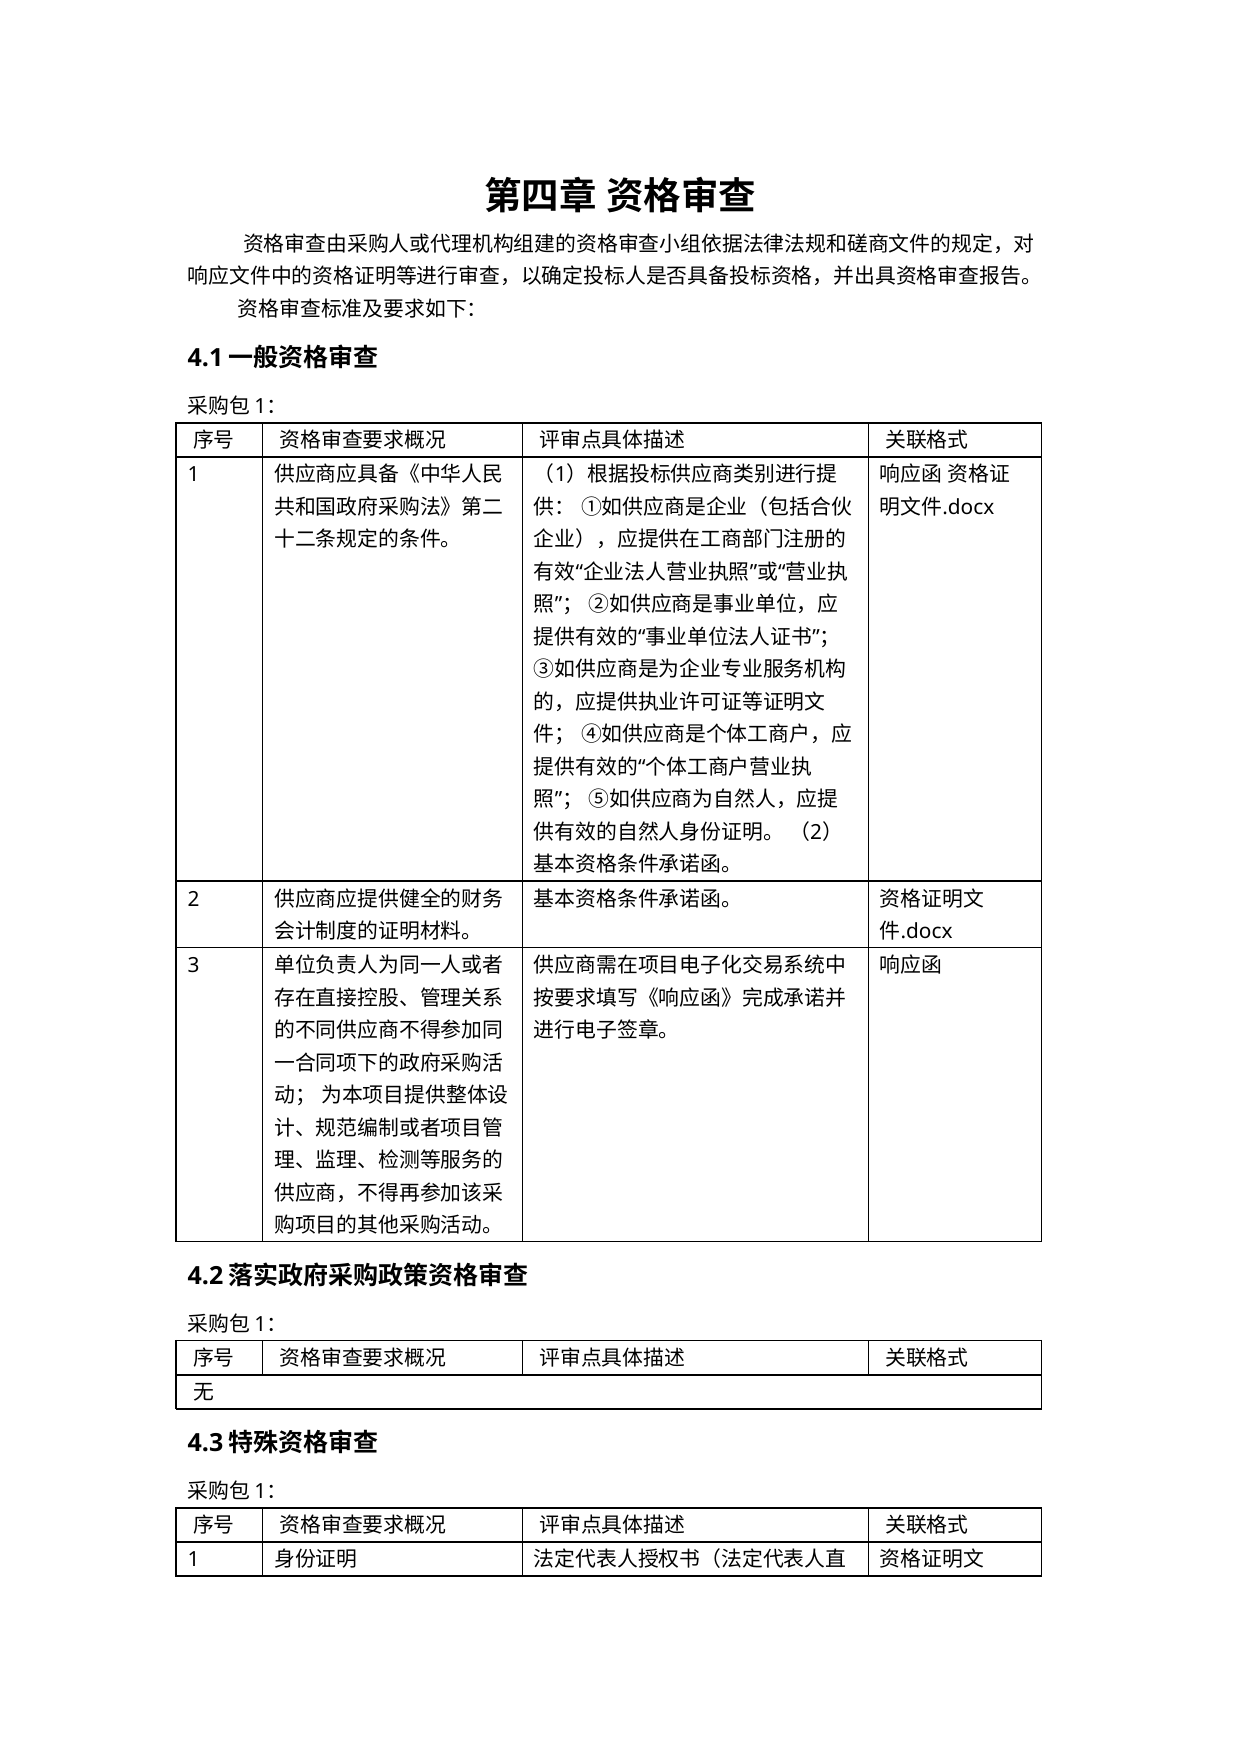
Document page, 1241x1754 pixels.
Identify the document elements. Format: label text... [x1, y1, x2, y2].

text 采购包1： [187, 1307, 1053, 1340]
table_header 资格审查要求概况 [263, 1341, 522, 1374]
text 4.2落实政府采购政策资格审查 [187, 1242, 1053, 1307]
table_header 资格审查要求概况 [263, 424, 522, 456]
table_header 关联格式 [869, 1509, 1041, 1541]
table_cell 身份证明 [263, 1543, 522, 1575]
table_header 序号 [177, 424, 262, 456]
text 资格审查标准及要求如下： [187, 292, 1053, 324]
table_cell （1）根据投标供应商类别进行提供： ①如供应商是企业（包括合伙企业），应提供在工商部门注册的有效“企业法人营业执照”或“营业执照”； ②如供应商是事业单位，应提供有效的“事业单位法人证书”； ③如供应商是为企业专业服务机构的，应提供执业许可证等证明文件； ④如供应商是个体工商户，应提供有效的“个体工商户营业执照”； ⑤如供应商为自然人，应提供有效的自然人身份证明。 （2）基本资格条件承诺函。 [523, 458, 868, 880]
table_cell 资格证明文件.docx [869, 882, 1041, 947]
table_cell 无 [177, 1376, 1041, 1408]
table_cell 资格证明文件.docx [869, 1543, 1041, 1575]
table_cell 单位负责人为同一人或者存在直接控股、管理关系的不同供应商不得参加同一合同项下的政府采购活动； 为本项目提供整体设计、规范编制或者项目管理、监理、检测等服务的供应商，不得再参加该采购项目的其他采购活动。 [263, 948, 522, 1241]
text 第四章 资格审查 [187, 162, 1053, 227]
table_cell 供应商应提供健全的财务会计制度的证明材料。 [263, 882, 522, 947]
table_cell 2 [177, 882, 262, 947]
table_cell 1 [177, 458, 262, 880]
table_header 序号 [177, 1509, 262, 1541]
table_cell 响应函 资格证明文件.docx [869, 458, 1041, 880]
table_header 评审点具体描述 [523, 424, 868, 456]
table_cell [523, 1543, 868, 1575]
table_header 评审点具体描述 [523, 1509, 868, 1541]
table_header 关联格式 [869, 1341, 1041, 1374]
table_header 评审点具体描述 [523, 1341, 868, 1374]
table_cell 1 [177, 1543, 262, 1575]
text 采购包1： [187, 389, 1053, 422]
text 4.3特殊资格审查 [187, 1409, 1053, 1474]
text 资格审查由采购人或代理机构组建的资格审查小组依据法律法规和磋商文件的规定，对响应文件中的资格证明等进行审查，以确定投标人是否具备投标资格，并出具资格审查报告。 [187, 227, 1053, 292]
table_cell 3 [177, 948, 262, 1241]
table_cell 响应函 [869, 948, 1041, 1241]
table_header 资格审查要求概况 [263, 1509, 522, 1541]
table_header 序号 [177, 1341, 262, 1374]
table_cell 供应商应具备《中华人民共和国政府采购法》第二十二条规定的条件。 [263, 458, 522, 880]
text 4.1一般资格审查 [187, 324, 1053, 389]
table_header 关联格式 [869, 424, 1041, 456]
table_cell 供应商需在项目电子化交易系统中按要求填写《响应函》完成承诺并进行电子签章。 [523, 948, 868, 1241]
table_cell 基本资格条件承诺函。 [523, 882, 868, 947]
text 采购包1： [187, 1474, 1053, 1507]
